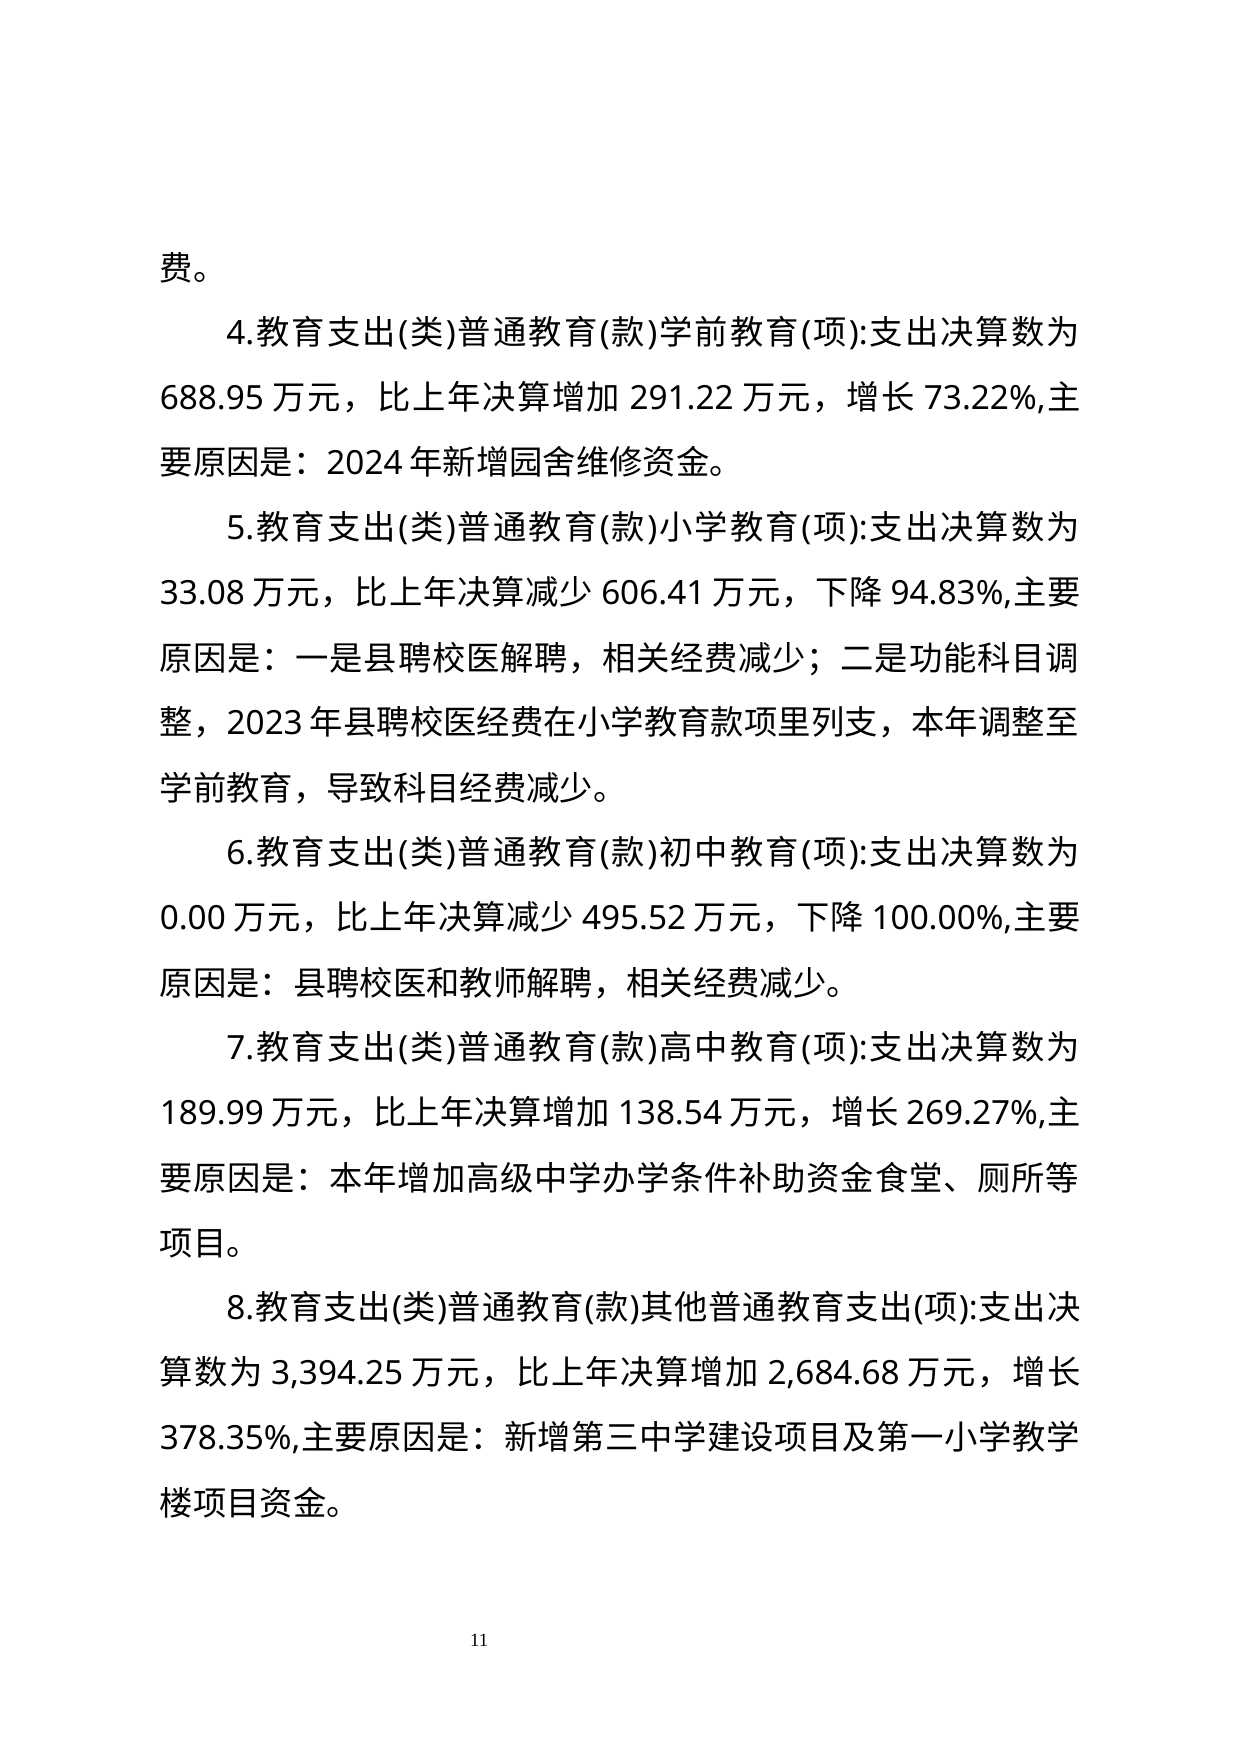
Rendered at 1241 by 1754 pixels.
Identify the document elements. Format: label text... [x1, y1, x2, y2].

text 7.教育支出(类)普通教育(款)高中教育(项):支出决算数为189.99万元，比上年决算增加138.54万元，增长269.27%,主要原因是：本年增加高级中学办学条件补助资金食堂、厕所等项目。 [159, 1013, 1081, 1273]
text 6.教育支出(类)普通教育(款)初中教育(项):支出决算数为0.00万元，比上年决算减少495.52万元，下降100.00%,主要原因是：县聘校医和教师解聘，相关经费减少。 [159, 818, 1081, 1013]
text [159, 233, 1081, 298]
text 4.教育支出(类)普通教育(款)学前教育(项):支出决算数为688.95万元，比上年决算增加291.22万元，增长73.22%,主要原因是：2024年新增园舍维修资金。 [159, 298, 1081, 493]
text 5.教育支出(类)普通教育(款)小学教育(项):支出决算数为33.08万元，比上年决算减少606.41万元，下降94.83%,主要原因是：一是县聘校医解聘，相关经费减少；二是功能科目调整，2023年县聘校医经费在小学教育款项里列支，本年调整至学前教育，导致科目经费减少。 [159, 493, 1081, 818]
text 8.教育支出(类)普通教育(款)其他普通教育支出(项):支出决算数为3,394.25万元，比上年决算增加2,684.68万元，增长378.35%,主要原因是：新增第三中学建设项目及第一小学教学楼项目资金。 [159, 1273, 1081, 1533]
